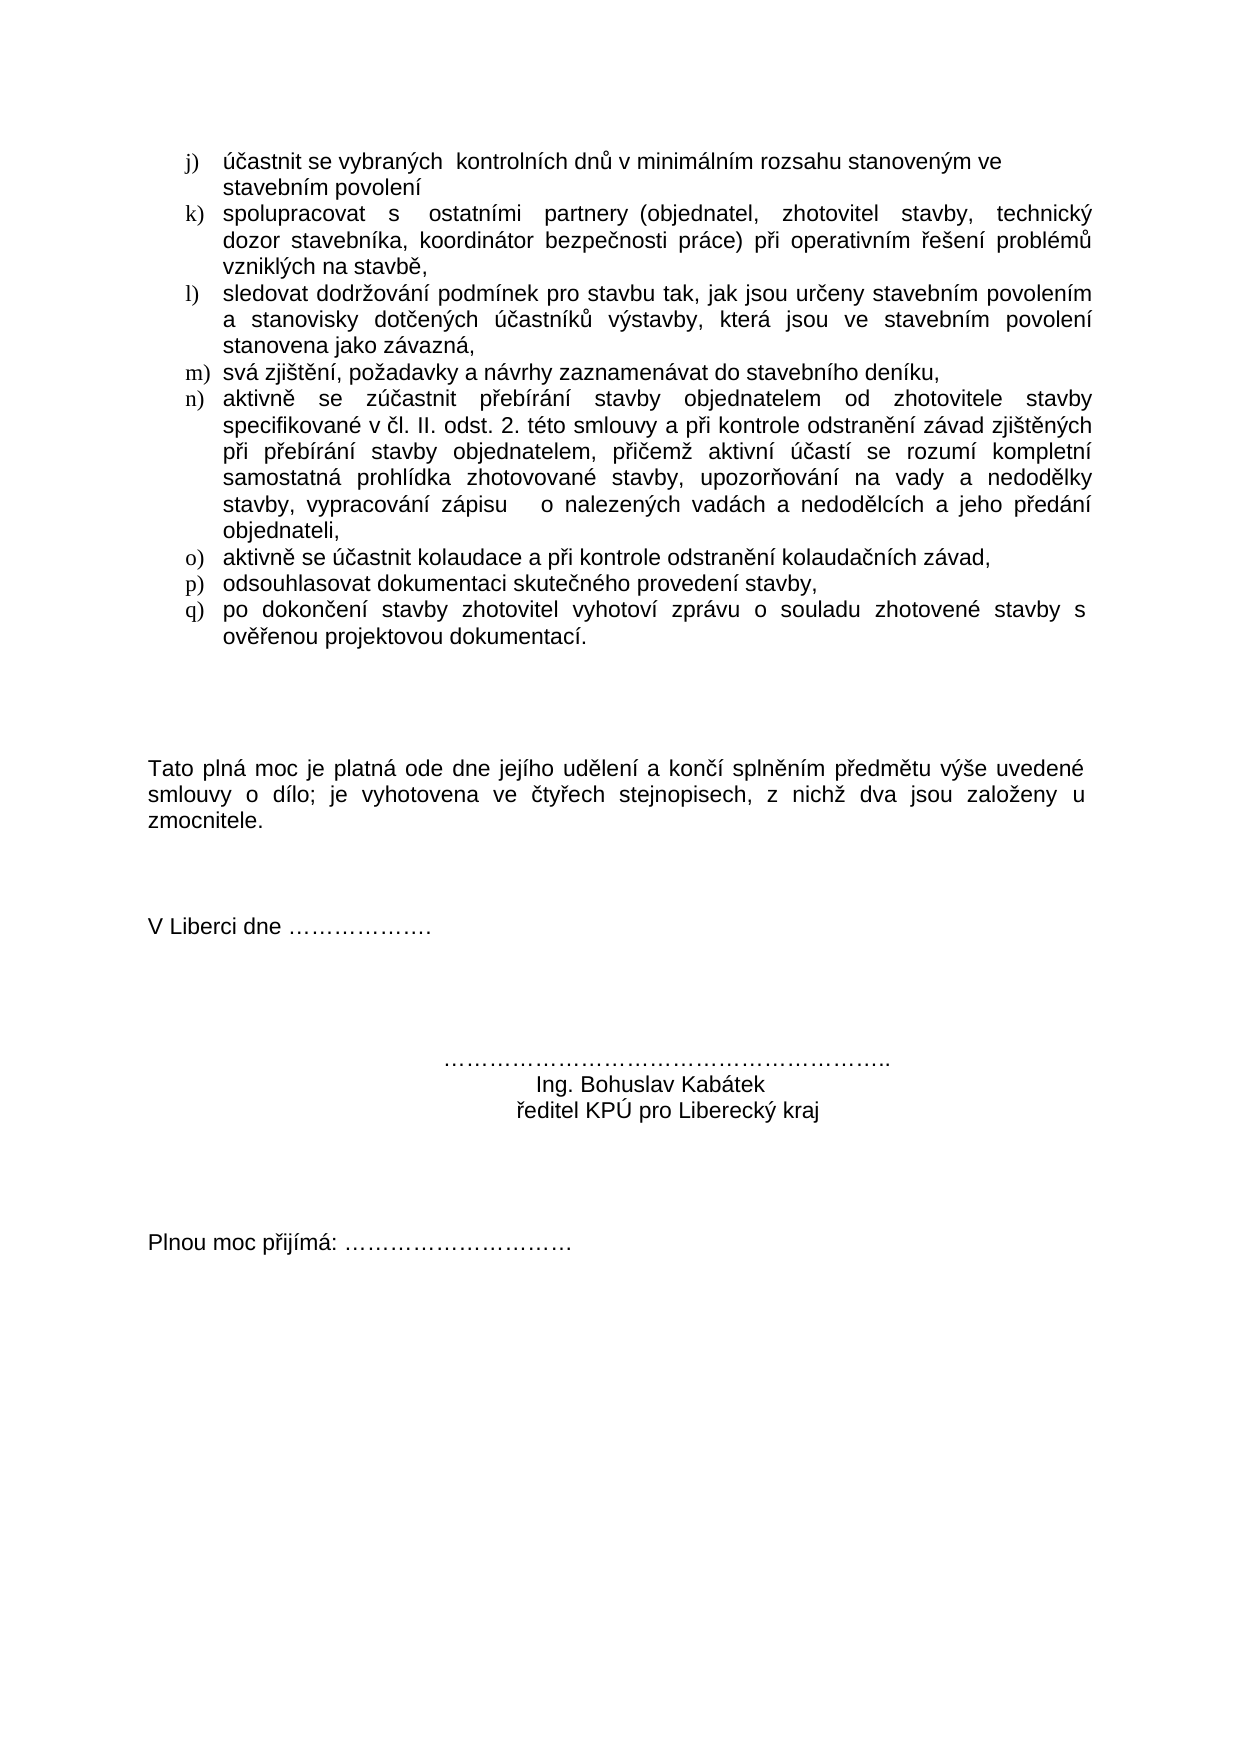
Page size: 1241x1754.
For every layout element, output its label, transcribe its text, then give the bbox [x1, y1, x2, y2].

text V Liberci dne ………………. [148, 913, 1085, 939]
list účastnit se vybraných kontrolních dnů v minimálním rozsahu stanoveným ve stavebním povolení [185, 148, 1093, 200]
text Ing. Bohuslav Kabátek [516, 1071, 1093, 1097]
list po dokončení stavby zhotovitel vyhotoví zprávu o souladu zhotovené stavby s ověřenou projektovou dokumentací. [185, 596, 1093, 649]
list sledovat dodržování podmínek pro stavbu tak, jak jsou určeny stavebním povolením a stanovisky dotčených účastníků výstavby, která jsou ve stavebním povolení stanovena jako závazná, [185, 279, 1093, 359]
list aktivně se účastnit kolaudace a při kontrole odstranění kolaudačních závad, [185, 543, 1093, 570]
list odsouhlasovat dokumentaci skutečného provedení stavby, [185, 570, 1093, 596]
list aktivně se zúčastnit přebírání stavby objednatelem od zhotovitele stavby specifikované v čl. II. odst. 2. této smlouvy a při kontrole odstranění závad zjištěných při přebírání stavby objednatelem, přičemž aktivní účastí se rozumí kompletní samostatná prohlídka zhotovované stavby, upozorňování na vady a nedodělky stavby, vypracování zápisu o nalezených vadách a nedodělcích a jeho předání objednateli, [185, 385, 1093, 543]
list spolupracovat s ostatními partnery (objednatel, zhotovitel stavby, technický dozor stavebníka, koordinátor bezpečnosti práce) při operativním řešení problémů vzniklých na stavbě, [185, 200, 1093, 279]
text ředitel KPÚ pro Liberecký kraj [516, 1097, 1093, 1123]
list svá zjištění, požadavky a návrhy zaznamenávat do stavebního deníku, [185, 359, 1093, 385]
text ………………………………………………….. [369, 1044, 1093, 1071]
text Tato plná moc je platná ode dne jejího udělení a končí splněním předmětu výše uvedené smlouvy o dílo; je vyhotovena ve čtyřech stejnopisech, z nichž dva jsou založeny u zmocnitele. [148, 754, 1085, 834]
text Plnou moc přijímá: ………………………… [148, 1229, 1093, 1255]
